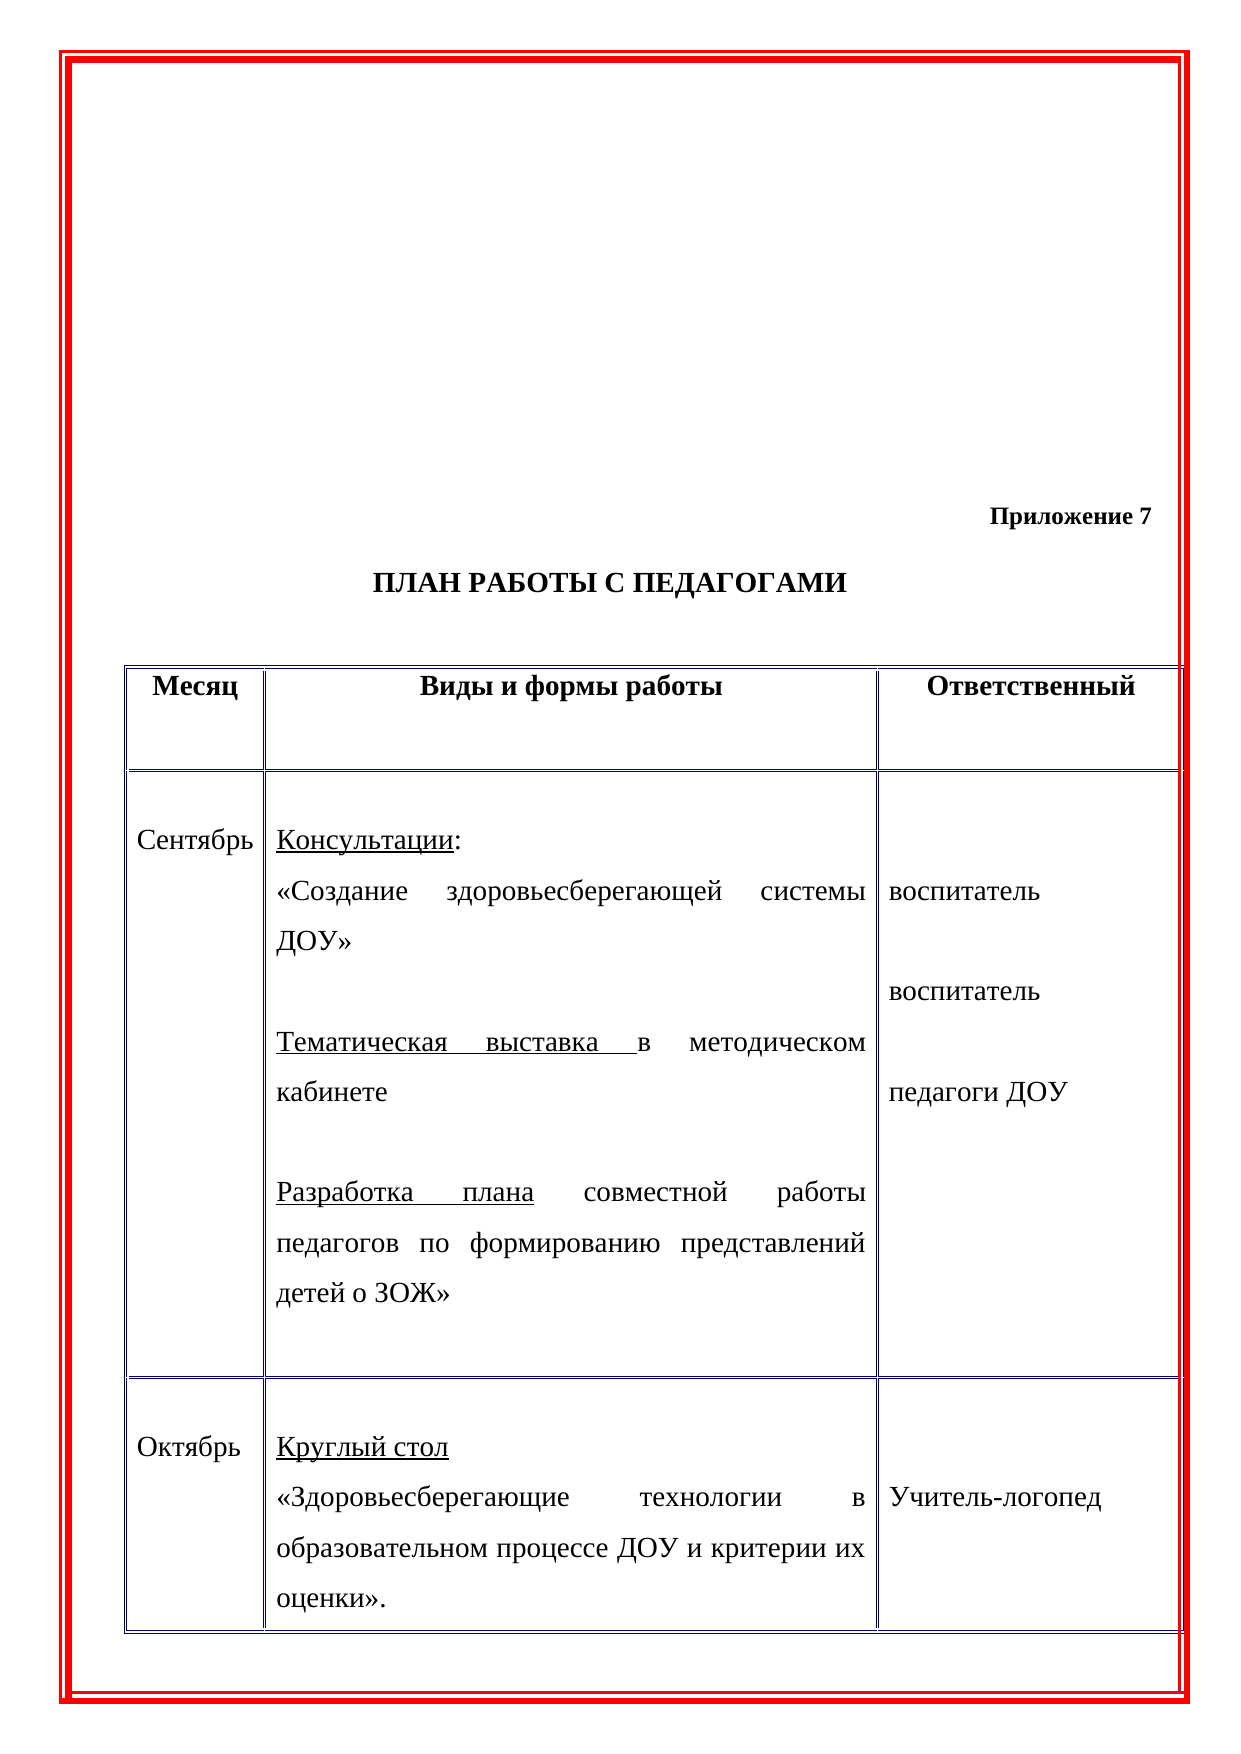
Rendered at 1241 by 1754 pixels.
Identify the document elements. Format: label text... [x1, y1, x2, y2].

text ПЛАН РАБОТЫ С ПЕДАГОГАМИ [72, 565, 1152, 598]
table_cell воспитатель воспитатель педагоги ДОУ [879, 772, 1178, 1376]
table_cell Сентябрь [125, 769, 265, 1376]
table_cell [877, 1379, 1178, 1630]
table_header Виды и формы работы [265, 669, 877, 769]
table_header Месяц [125, 666, 265, 769]
text Приложение 7 [72, 501, 1152, 529]
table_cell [265, 1379, 877, 1630]
table_header Ответственный [877, 669, 1178, 769]
table_cell Консультации: «Создание здоровьесберегающей системы ДОУ» Тематическая выставка в методическом кабинете Разработка плана совместной работы педагогов по формированию представлений детей о ЗОЖ» [266, 772, 876, 1376]
table_cell Октябрь [127, 1376, 265, 1630]
